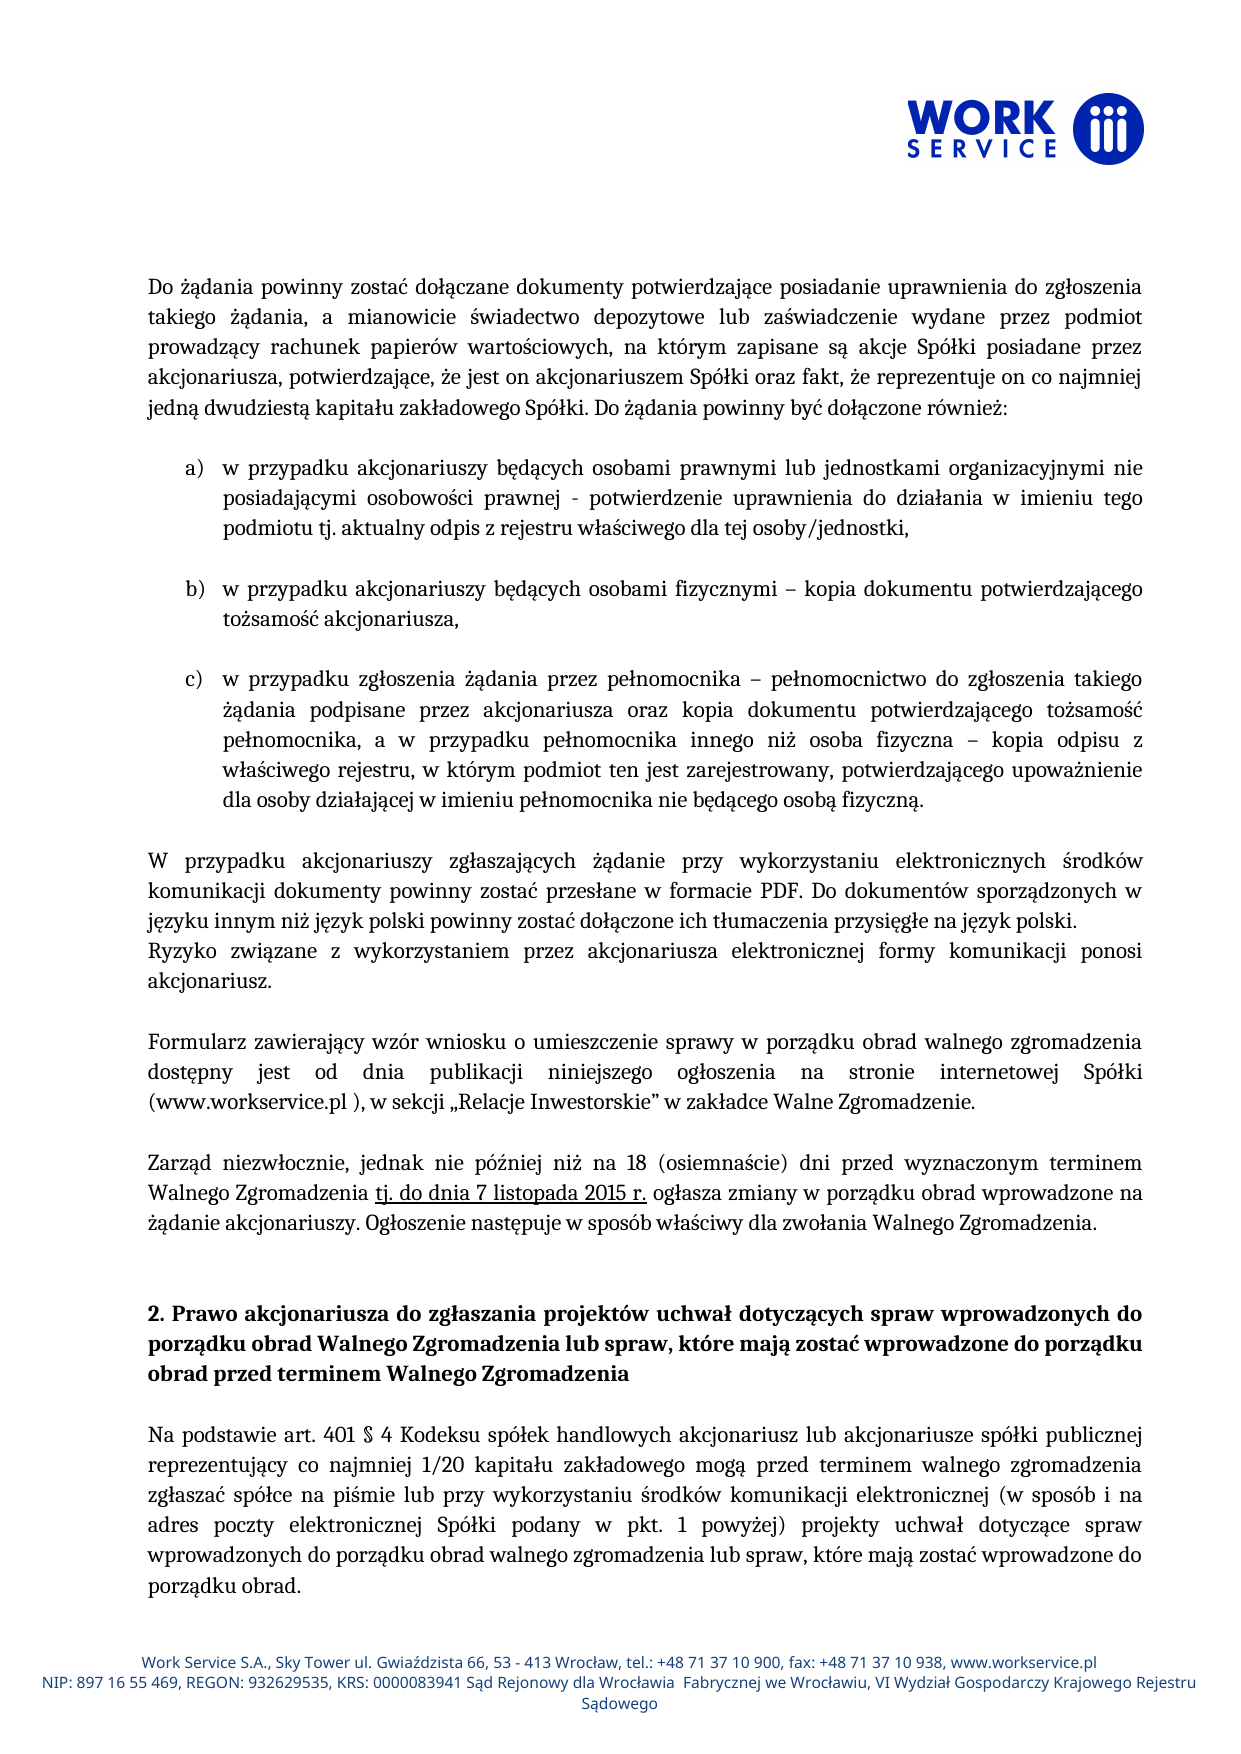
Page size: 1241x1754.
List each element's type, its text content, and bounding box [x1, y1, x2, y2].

text Do żądania powinny zostać dołączane dokumenty potwierdzające posiadanie uprawnienia do zgłoszenia takiego żądania, a mianowicie świadectwo depozytowe lub zaświadczenie wydane przez podmiot prowadzący rachunek papierów wartościowych, na którym zapisane są akcje Spółki posiadane przez akcjonariusza, potwierdzające, że jest on akcjonariuszem Spółki oraz fakt, że reprezentuje on co najmniej jedną dwudziestą kapitału zakładowego Spółki. Do żądania powinny być dołączone również: [148, 273, 1144, 421]
list w przypadku zgłoszenia żądania przez pełnomocnika – pełnomocnictwo do zgłoszenia takiego żądania podpisane przez akcjonariusza oraz kopia dokumentu potwierdzającego tożsamość pełnomocnika, a w przypadku pełnomocnika innego niż osoba fizyczna – kopia odpisu z właściwego rejestru, w którym podmiot ten jest zarejestrowany, potwierdzającego upoważnienie dla osoby działającej w imieniu pełnomocnika nie będącego osobą fizyczną. [185, 666, 1144, 813]
picture [907, 93, 1144, 165]
text 2. Prawo akcjonariusza do zgłaszania projektów uchwał dotyczących spraw wprowadzonych do porządku obrad Walnego Zgromadzenia lub spraw, które mają zostać wprowadzone do porządku obrad przed terminem Walnego Zgromadzenia [148, 1301, 1144, 1387]
list w przypadku akcjonariuszy będących osobami fizycznymi – kopia dokumentu potwierdzającego tożsamość akcjonariusza, [185, 576, 1144, 632]
text Na podstawie art. 401 § 4 Kodeksu spółek handlowych akcjonariusz lub akcjonariusze spółki publicznej reprezentujący co najmniej 1/20 kapitału zakładowego mogą przed terminem walnego zgromadzenia zgłaszać spółce na piśmie lub przy wykorzystaniu środków komunikacji elektronicznej (w sposób i na adres poczty elektronicznej Spółki podany w pkt. 1 powyżej) projekty uchwał dotyczące spraw wprowadzonych do porządku obrad walnego zgromadzenia lub spraw, które mają zostać wprowadzone do porządku obrad. [148, 1421, 1144, 1599]
list w przypadku akcjonariuszy będących osobami prawnymi lub jednostkami organizacyjnymi nie posiadającymi osobowości prawnej - potwierdzenie uprawnienia do działania w imieniu tego podmiotu tj. aktualny odpis z rejestru właściwego dla tej osoby/jednostki, [185, 455, 1144, 542]
text Formularz zawierający wzór wniosku o umieszczenie sprawy w porządku obrad walnego zgromadzenia dostępny jest od dnia publikacji niniejszego ogłoszenia na stronie internetowej Spółki (www.workservice.pl ), w sekcji „Relacje Inwestorskie” w zakładce Walne Zgromadzenie. [148, 1029, 1144, 1116]
text Zarząd niezwłocznie, jednak nie później niż na 18 (osiemnaście) dni przed wyznaczonym terminem Walnego Zgromadzenia tj. do dnia 7 listopada 2015 r. ogłasza zmiany w porządku obrad wprowadzone na żądanie akcjonariuszy. Ogłoszenie następuje w sposób właściwy dla zwołania Walnego Zgromadzenia. [148, 1149, 1144, 1236]
text Ryzyko związane z wykorzystaniem przez akcjonariusza elektronicznej formy komunikacji ponosi akcjonariusz. [148, 938, 1144, 995]
text W przypadku akcjonariuszy zgłaszających żądanie przy wykorzystaniu elektronicznych środków komunikacji dokumenty powinny zostać przesłane w formacie PDF. Do dokumentów sporządzonych w języku innym niż język polski powinny zostać dołączone ich tłumaczenia przysięgłe na język polski. [148, 847, 1144, 934]
